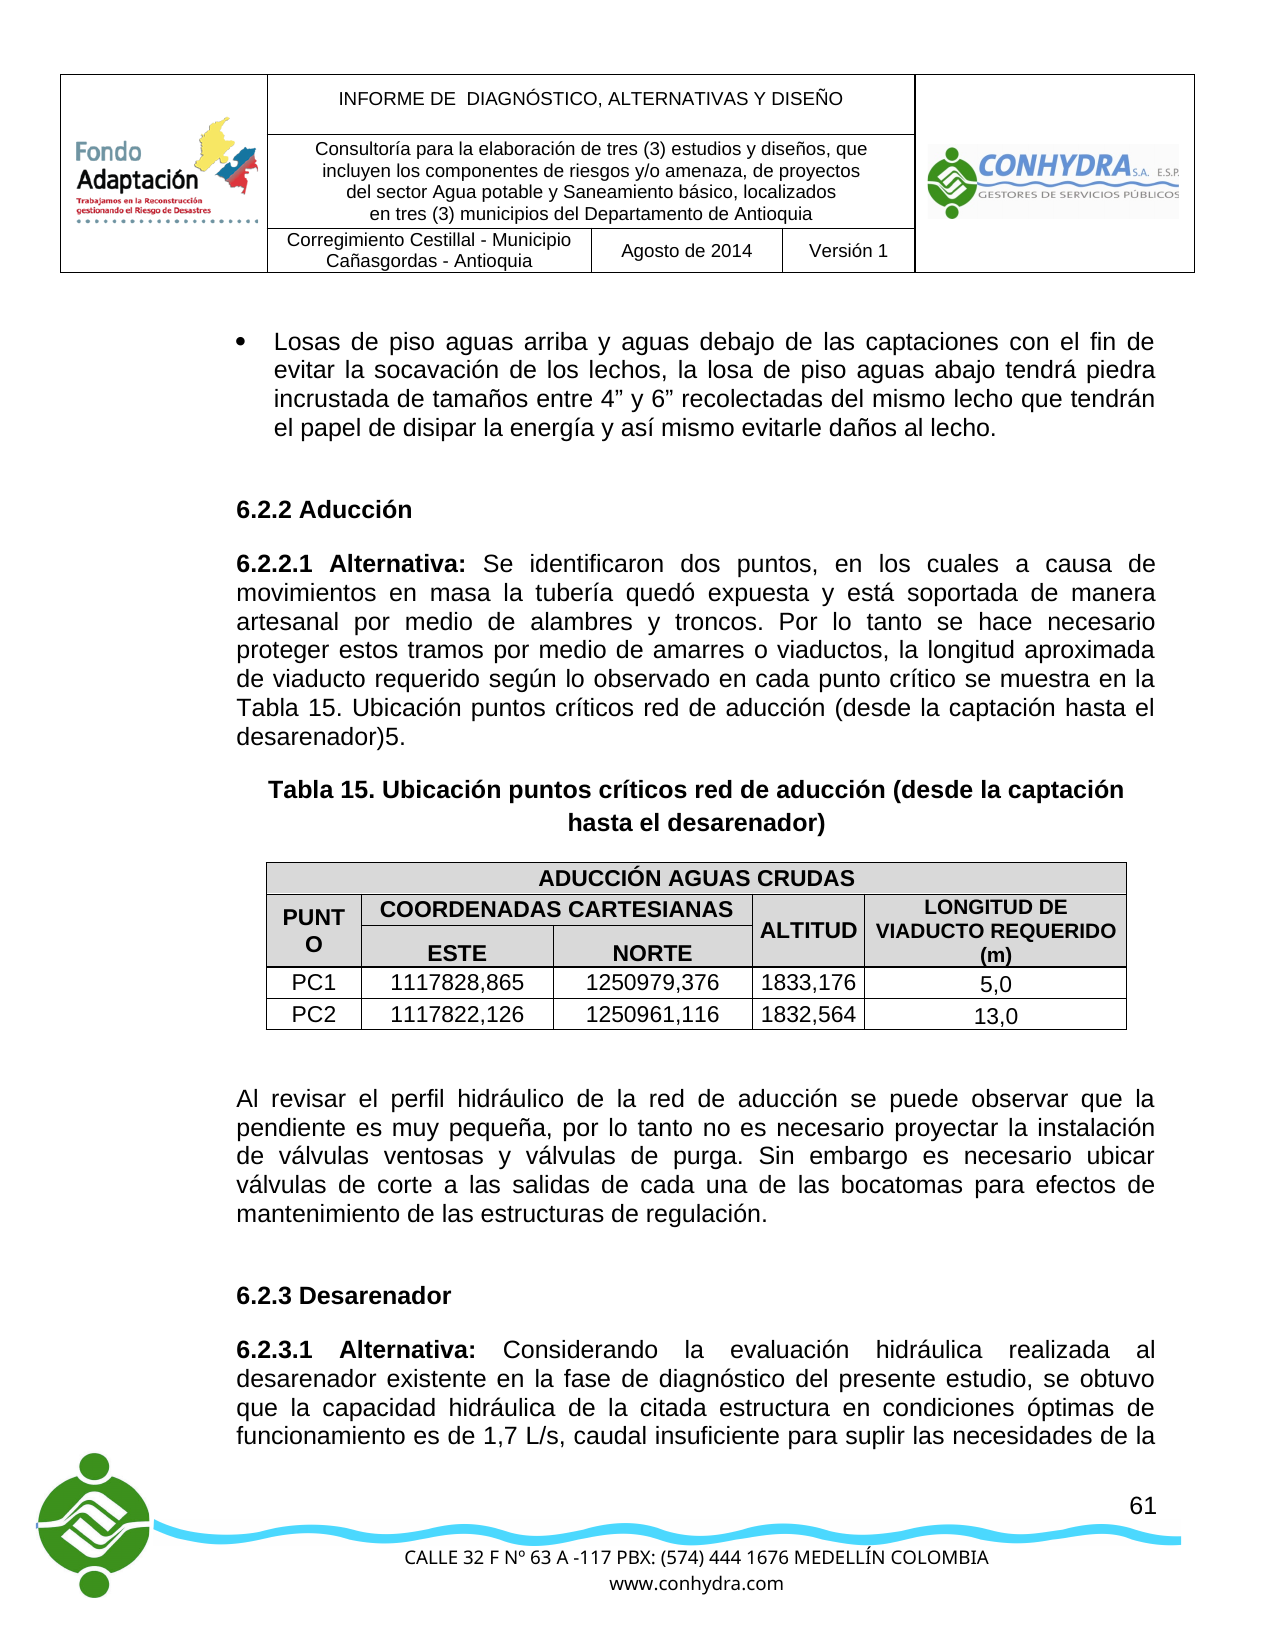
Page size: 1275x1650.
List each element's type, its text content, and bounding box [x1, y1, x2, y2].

table_cell 1117828,865 [362, 968, 553, 998]
table_cell PUNTO [267, 895, 361, 966]
table_cell PC2 [267, 999, 361, 1029]
table_cell 1832,564 [753, 999, 864, 1029]
table_cell COORDENADAS CARTESIANAS [362, 895, 752, 925]
subtitle 6.2.3 Desarenador [236, 1281, 1157, 1310]
picture [76, 111, 259, 224]
table_cell 1250979,376 [554, 968, 752, 998]
picture [153, 1519, 1182, 1546]
text Tabla 15. Ubicación puntos críticos red de aducción (desde la captación hasta el desarenador) [236, 775, 1157, 837]
text 6.2.2.1 Alternativa: Se identificaron dos puntos, en los cuales a causa de movimientos en masa la tubería quedó expuesta y está soportada de manera artesanal por medio de alambres y troncos. Por lo tanto se hace necesario proteger estos tramos por medio de amarres o viaductos, la longitud aproximada de viaducto requerido según lo observado en cada punto crítico se muestra en la Tabla 15. [236, 549, 1157, 750]
table_header ADUCCIÓN AGUAS CRUDAS [267, 863, 1126, 893]
text Al revisar el perfil hidráulico de la red de aducción se puede observar que la pendiente es muy pequeña, por lo tanto no es necesario proyectar la instalación de válvulas ventosas y válvulas de purga. Sin embargo es necesario ubicar válvulas de corte a las salidas de cada una de las bocatomas para efectos de mantenimiento de las estructuras de regulación. [236, 1084, 1157, 1227]
table_cell 1117822,126 [362, 999, 553, 1029]
table_cell NORTE [554, 926, 752, 966]
picture [35, 1447, 150, 1598]
table_cell 13,0 [865, 999, 1126, 1029]
table_cell 5,0 [865, 968, 1126, 998]
table_cell PC1 [267, 968, 361, 998]
table_cell 1833,176 [753, 968, 864, 998]
table_cell ESTE [362, 926, 553, 966]
list Losas de piso aguas arriba y aguas debajo de las captaciones con el fin de evitar la socavación de los lechos, la losa de piso aguas abajo tendrá piedra incrustada de tamaños entre 4” y 6” recolectadas del mismo lecho que tendrán el papel de disipar la energía y así mismo evitarle daños al lecho. [236, 327, 1157, 442]
picture [927, 144, 1179, 219]
table_cell 1250961,116 [554, 999, 752, 1029]
table_cell ALTITUD [753, 895, 864, 966]
subtitle 6.2.2 Aducción [236, 495, 1157, 524]
table_cell LONGITUD DE VIADUCTO REQUERIDO (m) [865, 895, 1126, 966]
